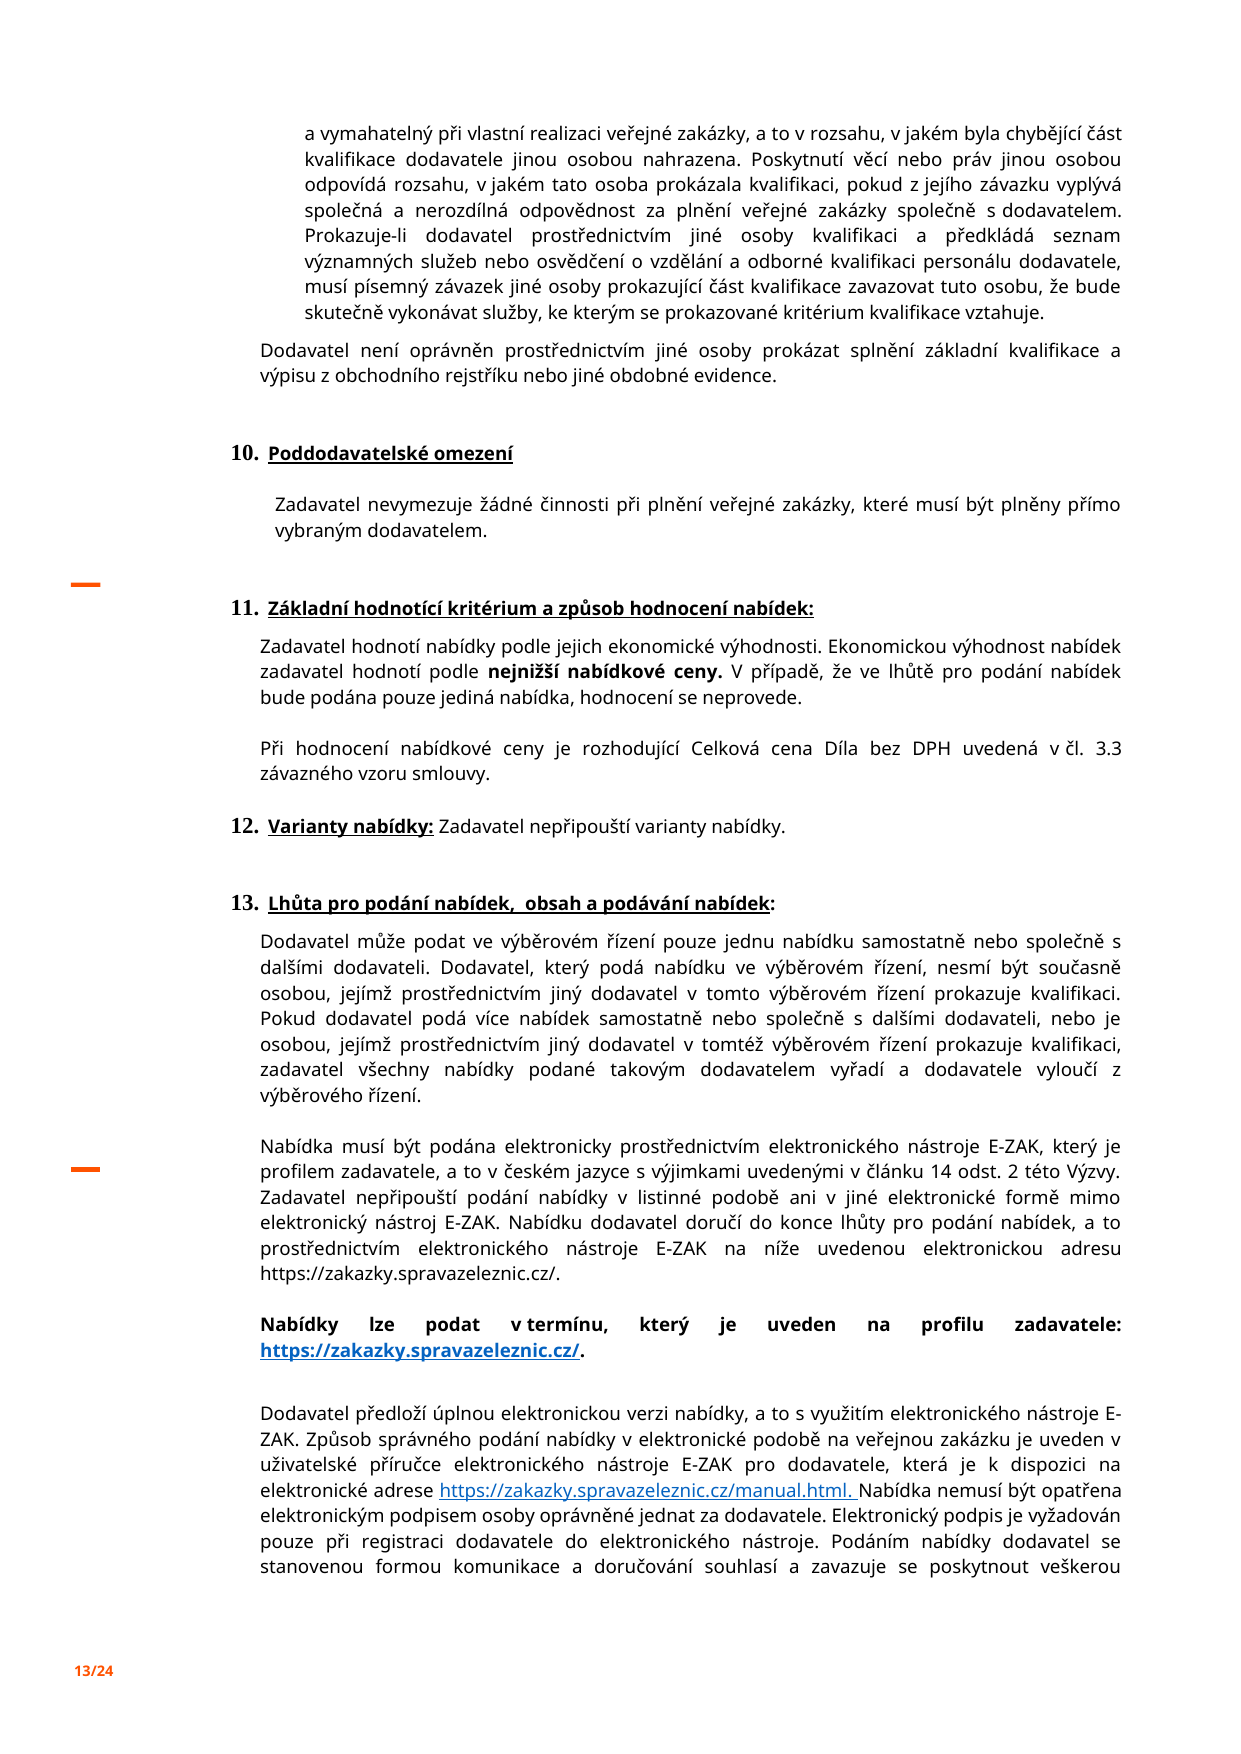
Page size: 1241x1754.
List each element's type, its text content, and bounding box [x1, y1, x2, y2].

text Nabídky lze podat v termínu, který je uveden na profilu zadavatele: https://zakazky.spravazeleznic.cz/. [260, 1312, 1122, 1363]
list Varianty nabídky: Zadavatel nepřipouští varianty nabídky. [230, 812, 1122, 838]
list Poddodavatelské omezení [230, 439, 1122, 466]
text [260, 1401, 1122, 1579]
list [267, 121, 1122, 325]
list Lhůta pro podání nabídek, obsah a podávání nabídek: [230, 889, 1122, 916]
list Základní hodnotící kritérium a způsob hodnocení nabídek: [230, 594, 1122, 621]
text Dodavatel může podat ve výběrovém řízení pouze jednu nabídku samostatně nebo společně s dalšími dodavateli. Dodavatel, který podá nabídku ve výběrovém řízení, nesmí být současně osobou, jejímž prostřednictvím jiný dodavatel v tomto výběrovém řízení prokazuje kvalifikaci. Pokud dodavatel podá více nabídek samostatně nebo společně s dalšími dodavateli, nebo je osobou, jejímž prostřednictvím jiný dodavatel v tomtéž výběrovém řízení prokazuje kvalifikaci, zadavatel všechny nabídky podané takovým dodavatelem vyřadí a dodavatele vyloučí z výběrového řízení. [260, 929, 1122, 1107]
text Dodavatel není oprávněn prostřednictvím jiné osoby prokázat splnění základní kvalifikace a výpisu z obchodního rejstříku nebo jiné obdobné evidence. [260, 337, 1122, 388]
text Nabídka musí být podána elektronicky prostřednictvím elektronického nástroje E-ZAK, který je profilem zadavatele, a to v českém jazyce s výjimkami uvedenými v článku 14 odst. 2 této Výzvy. Zadavatel nepřipouští podání nabídky v listinné podobě ani v jiné elektronické formě mimo elektronický nástroj E-ZAK. Nabídku dodavatel doručí do konce lhůty pro podání nabídek, a to prostřednictvím elektronického nástroje E-ZAK na níže uvedenou elektronickou adresu https://zakazky.spravazeleznic.cz/. [260, 1133, 1122, 1286]
text Při hodnocení nabídkové ceny je rozhodující Celková cena Díla bez DPH uvedená v čl. 3.3 závazného vzoru smlouvy. [260, 735, 1122, 786]
text Zadavatel hodnotí nabídky podle jejich ekonomické výhodnosti. Ekonomickou výhodnost nabídek zadavatel hodnotí podle nejnižší nabídkové ceny. V případě, že ve lhůtě pro podání nabídek bude podána pouze jediná nabídka, hodnocení se neprovede. [260, 633, 1122, 709]
text Zadavatel nevymezuje žádné činnosti při plnění veřejné zakázky, které musí být plněny přímo vybraným dodavatelem. [275, 492, 1122, 543]
